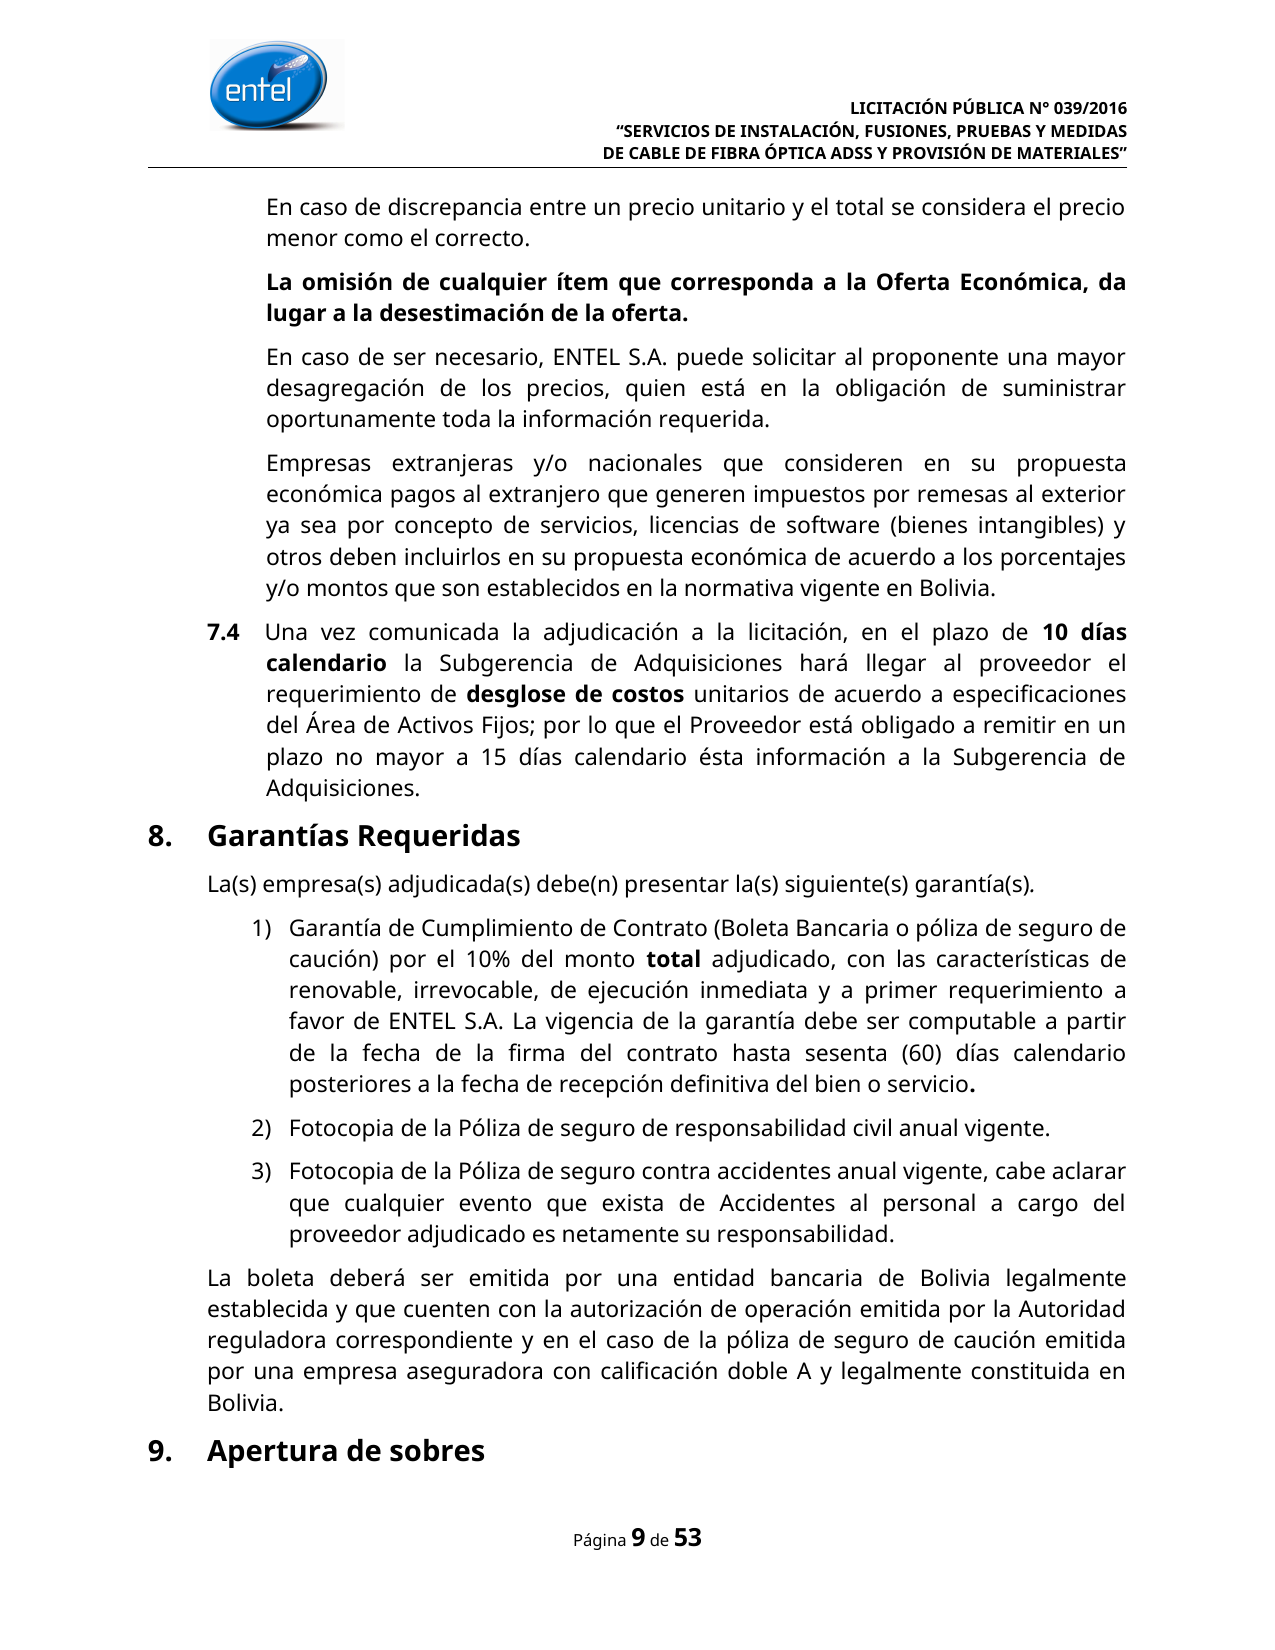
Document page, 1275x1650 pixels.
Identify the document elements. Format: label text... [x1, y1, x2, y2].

text La omisión de cualquier ítem que corresponda a la Oferta Económica, da lugar a la desestimación de la oferta. [266, 266, 1127, 328]
text Empresas extranjeras y/o nacionales que consideren en su propuesta económica pagos al extranjero que generen impuestos por remesas al exterior ya sea por concepto de servicios, licencias de software (bienes intangibles) y otros deben incluirlos en su propuesta económica de acuerdo a los porcentajes y/o montos que son establecidos en la normativa vigente en Bolivia. [266, 447, 1127, 603]
list Garantías Requeridas [148, 816, 1127, 855]
text En caso de ser necesario, ENTEL S.A. puede solicitar al proponente una mayor desagregación de los precios, quien está en la obligación de suministrar oportunamente toda la información requerida. [266, 341, 1127, 434]
text La(s) empresa(s) adjudicada(s) debe(n) presentar la(s) siguiente(s) garantía(s). [207, 868, 1127, 899]
text En caso de discrepancia entre un precio unitario y el total se considera el precio menor como el correcto. [266, 191, 1127, 253]
list Apertura de sobres [148, 1430, 1127, 1470]
text 7.4 Una vez comunicada la adjudicación a la licitación, en el plazo de 10 días calendario la Subgerencia de Adquisiciones hará llegar al proveedor el requerimiento de desglose de costos unitarios de acuerdo a especificaciones del Área de Activos Fijos; por lo que el Proveedor está obligado a remitir en un plazo no mayor a 15 días calendario ésta información a la Subgerencia de Adquisiciones. [207, 616, 1127, 803]
list Garantía de Cumplimiento de Contrato (Boleta Bancaria o póliza de seguro de caución) por el 10% del monto total adjudicado, con las características de renovable, irrevocable, de ejecución inmediata y a primer requerimiento a favor de ENTEL S.A. La vigencia de la garantía debe ser computable a partir de la fecha de la firma del contrato hasta sesenta (60) días calendario posteriores a la fecha de recepción definitiva del bien o servicio. [251, 911, 1127, 1099]
text La boleta deberá ser emitida por una entidad bancaria de Bolivia legalmente establecida y que cuenten con la autorización de operación emitida por la Autoridad reguladora correspondiente y en el caso de la póliza de seguro de caución emitida por una empresa aseguradora con calificación doble A y legalmente constituida en Bolivia. [207, 1261, 1127, 1418]
picture [209, 39, 345, 131]
list Fotocopia de la Póliza de seguro de responsabilidad civil anual vigente. [251, 1111, 1127, 1143]
list Fotocopia de la Póliza de seguro contra accidentes anual vigente, cabe aclarar que cualquier evento que exista de Accidentes al personal a cargo del proveedor adjudicado es netamente su responsabilidad. [251, 1155, 1127, 1249]
